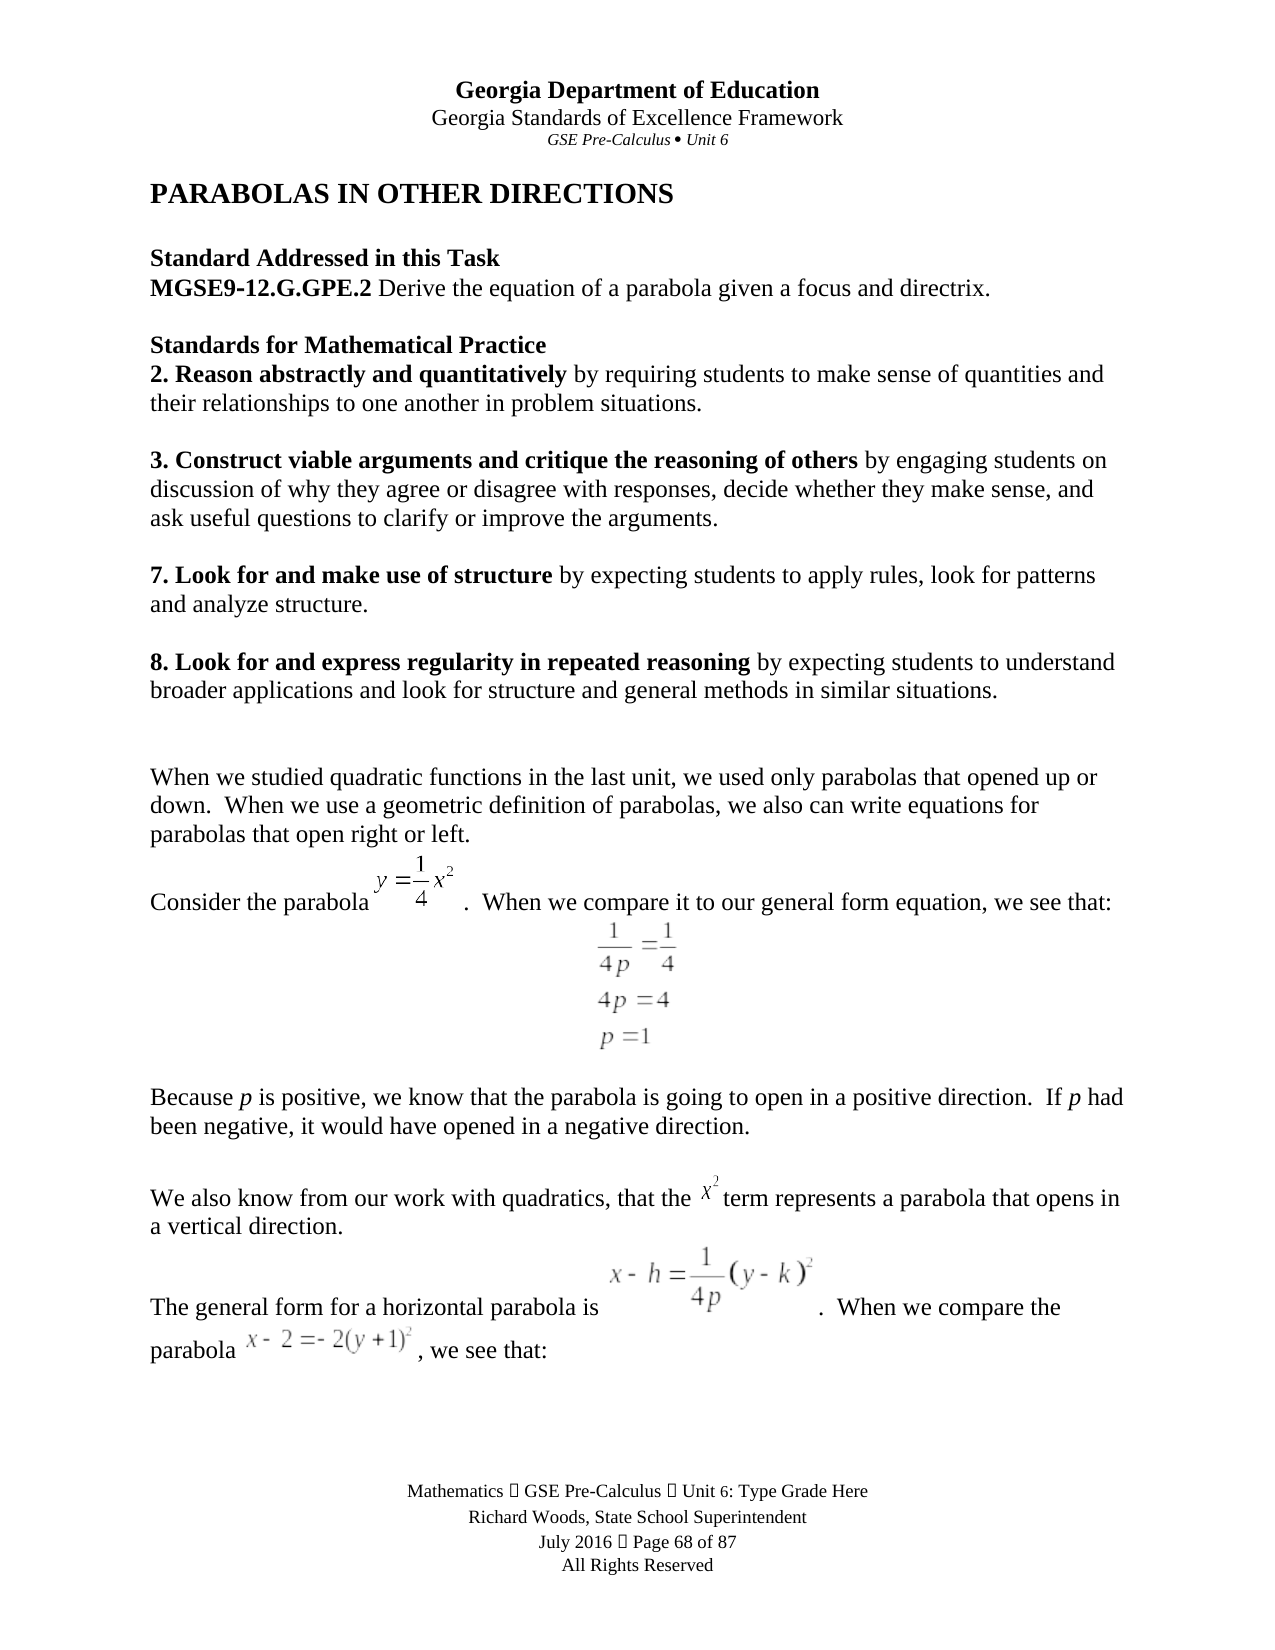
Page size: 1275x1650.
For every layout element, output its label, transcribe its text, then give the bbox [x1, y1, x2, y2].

text 2. Reason abstractly and quantitatively by requiring students to make sense of quantities and their relationships to one another in problem situations. [150, 359, 1125, 417]
text When we studied quadratic functions in the last unit, we used only parabolas that opened up or down. When we use a geometric definition of parabolas, we also can write equations for parabolas that open right or left. [150, 762, 1125, 848]
text PARABOLAS IN OTHER DIRECTIONS [150, 176, 1125, 209]
text MGSE9‐12.G.GPE.2 Derive the equation of a parabola given a focus and directrix. [150, 272, 1125, 302]
text Standards for Mathematical Practice [150, 331, 1125, 359]
text The general form for a horizontal parabola is . When we compare the parabola , we see that: [150, 1240, 1125, 1363]
text We also know from our work with quadratics, that the term represents a parabola that opens in a vertical direction. [150, 1168, 1125, 1240]
text Because p is positive, we know that the parabola is going to open in a positive direction. If p had been negative, it would have opened in a negative direction. [150, 1082, 1125, 1140]
text 8. Look for and express regularity in repeated reasoning by expecting students to understand broader applications and look for structure and general methods in similar situations. [150, 647, 1125, 704]
text Standard Addressed in this Task [150, 243, 1125, 272]
text 3. Construct viable arguments and critique the reasoning of others by engaging students on discussion of why they agree or disagree with responses, decide whether they make sense, and ask useful questions to clarify or improve the arguments. [150, 446, 1125, 532]
text 7. Look for and make use of structure by expecting students to apply rules, look for patterns and analyze structure. [150, 561, 1125, 618]
text Consider the parabola . When we compare it to our general form equation, we see that: [150, 848, 1125, 916]
